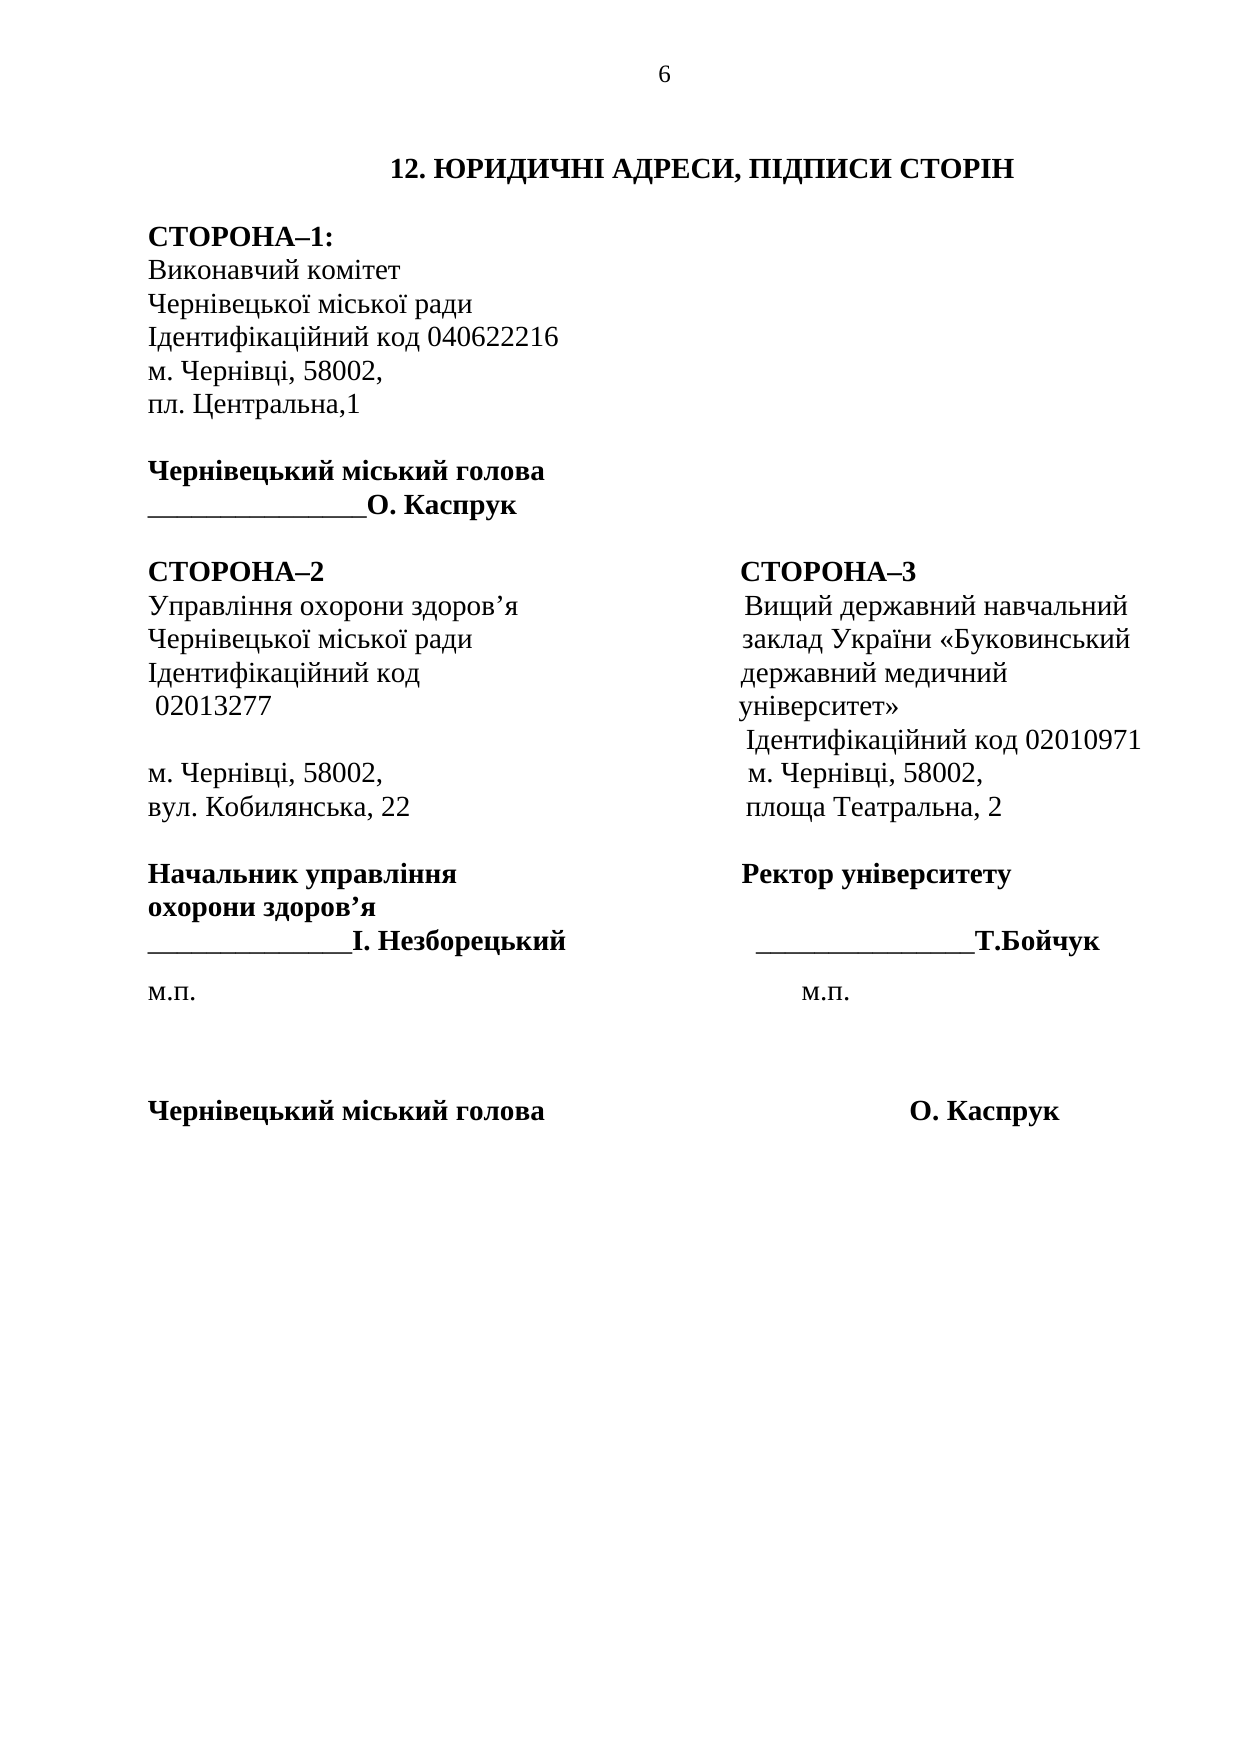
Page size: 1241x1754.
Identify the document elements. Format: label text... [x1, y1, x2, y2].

text СТОРОНА–2 СТОРОНА–3 [148, 554, 1181, 588]
text Управління охорони здоров’я Вищий державний навчальний [148, 588, 1181, 621]
text Начальник управління Ректор університету [148, 856, 1181, 889]
text Чернівецької міської ради заклад України «Буковинський [148, 621, 1181, 655]
text м.п. м.п. [148, 973, 1181, 1007]
text ______________І. Незборецький _______________Т.Бойчук [148, 923, 1181, 957]
text Чернівецької міської ради [148, 286, 1181, 319]
text Виконавчий комітет [148, 252, 1181, 286]
text Ідентифікаційний код 02010971 [148, 722, 1219, 755]
text СТОРОНА–1: [148, 219, 1181, 252]
text м. Чернівці, 58002, м. Чернівці, 58002, [148, 755, 1181, 789]
text м. Чернівці, 58002, [148, 353, 1181, 386]
text Чернівецький міський голова О. Каспрук [148, 1093, 1181, 1127]
text Ідентифікаційний код державний медичний [148, 655, 1219, 688]
text 12. ЮРИДИЧНІ АДРЕСИ, ПІДПИСИ СТОРІН [148, 152, 1181, 185]
text вул. Кобилянська, 22 площа Театральна, 2 [148, 789, 1181, 822]
text _______________О. Каспрук [148, 487, 1181, 521]
text Чернівецький міський голова [148, 453, 1181, 487]
text 02013277 університет» [148, 688, 1219, 722]
text пл. Центральна,1 [148, 386, 1181, 420]
text охорони здоров’я [148, 889, 1181, 923]
text Ідентифікаційний код 040622216 [148, 319, 1181, 353]
